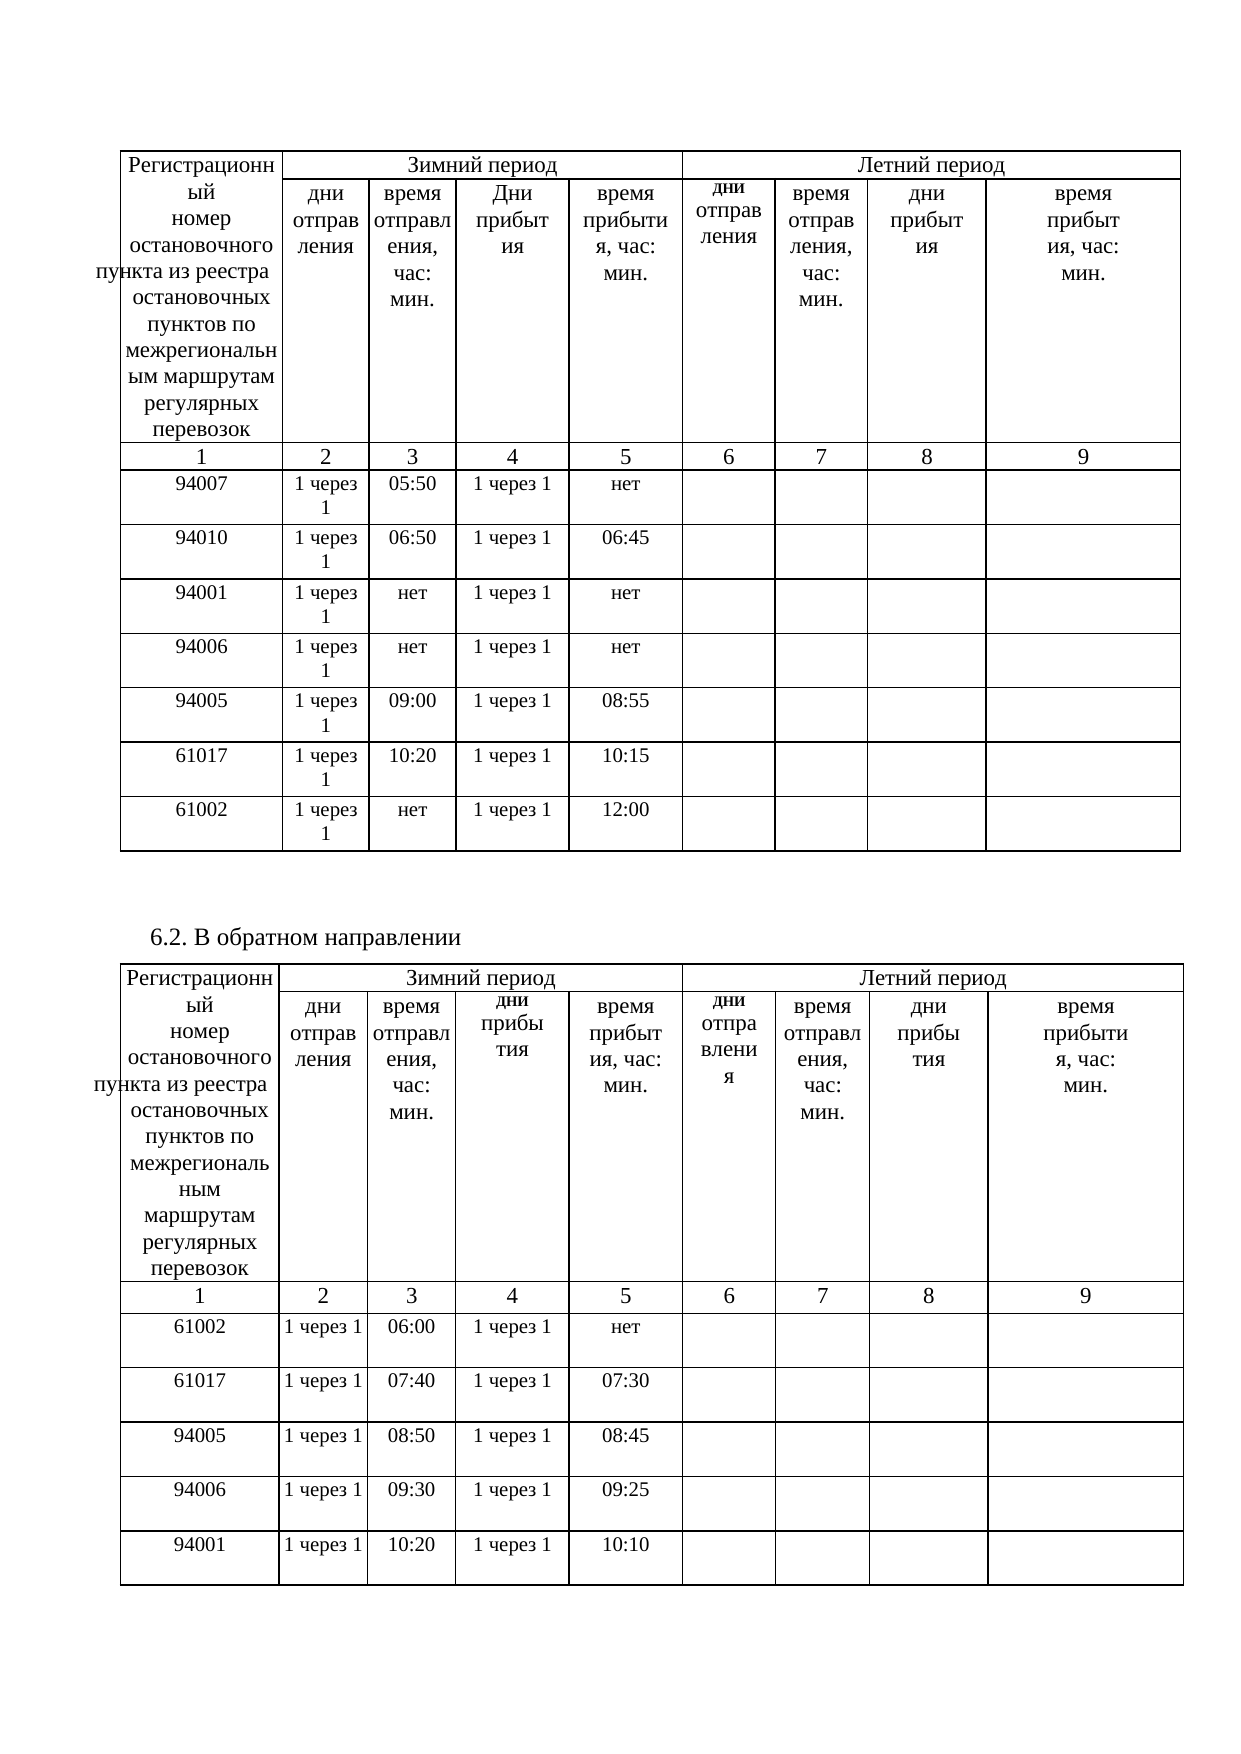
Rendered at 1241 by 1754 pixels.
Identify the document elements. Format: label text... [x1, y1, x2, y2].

table_cell [868, 743, 985, 796]
table_cell 94007 [121, 471, 282, 524]
table_cell 12:00 [570, 797, 682, 850]
table_cell дни прибы тия [870, 992, 987, 1281]
table_cell дни прибыт ия [868, 180, 985, 441]
table_cell [776, 797, 867, 850]
table_cell 1 через 1 [457, 797, 568, 850]
table_cell [683, 634, 774, 687]
table_cell [870, 1477, 987, 1530]
table_cell [683, 1423, 775, 1476]
table_cell 61002 [121, 1314, 278, 1367]
table_cell [868, 525, 985, 578]
table_cell [987, 634, 1180, 687]
table_cell [683, 1532, 775, 1584]
table_cell 06:50 [370, 525, 455, 578]
table_cell 6 [683, 443, 774, 469]
table_cell [870, 1368, 987, 1421]
table_cell [868, 797, 985, 850]
table_cell 94006 [121, 634, 282, 687]
table_cell 09:25 [570, 1477, 682, 1530]
table_cell [870, 1532, 987, 1584]
table_cell [683, 743, 774, 796]
table_cell 8 [868, 443, 985, 469]
table_cell [683, 1314, 775, 1367]
table_cell [683, 797, 774, 850]
table_cell 7 [776, 443, 867, 469]
table_cell 1 через 1 [457, 634, 568, 687]
table_cell [989, 1532, 1183, 1584]
table_cell 1 через 1 [280, 1314, 367, 1367]
table_cell [776, 1423, 869, 1476]
table_cell 1 через 1 [283, 688, 368, 741]
table_cell [987, 471, 1180, 524]
table_cell 08:45 [570, 1423, 682, 1476]
table_cell [870, 1314, 987, 1367]
table_cell 08:55 [570, 688, 682, 741]
table_cell время прибыт ия, час: мин. [987, 180, 1180, 441]
table_cell 94006 [121, 1477, 278, 1530]
table_cell [776, 1368, 869, 1421]
table_cell [683, 1368, 775, 1421]
table_cell нет [570, 1314, 682, 1367]
table_cell нет [570, 580, 682, 632]
table_cell 05:50 [370, 471, 455, 524]
table_cell 1 через 1 [456, 1532, 568, 1584]
table_cell 94005 [121, 1423, 278, 1476]
table_cell 61017 [121, 1368, 278, 1421]
table_cell [776, 688, 867, 741]
table_cell 1 [121, 1282, 278, 1312]
table_cell время отправл ения, час: мин. [370, 180, 455, 441]
table_cell 2 [280, 1282, 367, 1312]
table_cell 1 через 1 [457, 525, 568, 578]
table_cell 6 [683, 1282, 775, 1312]
table_cell [776, 634, 867, 687]
table_cell 1 через 1 [457, 580, 568, 632]
table_header Регистрационный номер остановочного пункта из реестра остановочных пунктов по межрегиональным маршрутам регулярных перевозок [121, 965, 278, 1281]
table_cell 3 [370, 443, 455, 469]
table_cell 1 через 1 [283, 471, 368, 524]
table_cell [776, 743, 867, 796]
table_cell время прибыти я, час: мин. [570, 180, 682, 441]
table_cell Дни прибыт ия [457, 180, 568, 441]
table_cell [870, 1423, 987, 1476]
table_cell 1 через 1 [280, 1423, 367, 1476]
table_cell дни отправ ления [280, 992, 367, 1281]
table_cell [989, 1423, 1183, 1476]
table_cell [683, 471, 774, 524]
table_cell 1 [121, 443, 282, 469]
table_cell 07:40 [368, 1368, 455, 1421]
table_cell время отправ ления, час: мин. [776, 180, 867, 441]
table_cell 1 через 1 [456, 1423, 568, 1476]
table_cell ДНИ отправ ления [683, 180, 774, 441]
table_cell 1 через 1 [283, 743, 368, 796]
table_cell [776, 1532, 869, 1584]
table_cell [987, 580, 1180, 632]
table_cell 4 [456, 1282, 568, 1312]
table_cell 5 [570, 1282, 682, 1312]
table_cell [987, 688, 1180, 741]
table_cell время прибыти я, час: мин. [989, 992, 1183, 1281]
table_cell 1 через 1 [457, 688, 568, 741]
table_header Летний период [683, 152, 1180, 178]
table_cell [683, 1477, 775, 1530]
table_cell время отправл ения, час: мин. [368, 992, 455, 1281]
table_cell [987, 743, 1180, 796]
table_cell дни отправ ления [283, 180, 368, 441]
table_cell [989, 1368, 1183, 1421]
table_cell 1 через 1 [283, 580, 368, 632]
table_cell 61002 [121, 797, 282, 850]
table_cell [776, 1477, 869, 1530]
table_cell ДНИ прибы тия [456, 992, 568, 1281]
table_cell [989, 1477, 1183, 1530]
table_cell 08:50 [368, 1423, 455, 1476]
table_cell 1 через 1 [283, 525, 368, 578]
table_cell 10:15 [570, 743, 682, 796]
table_cell 1 через 1 [280, 1477, 367, 1530]
table_cell 07:30 [570, 1368, 682, 1421]
table_header Регистрационный номер остановочного пункта из реестра остановочных пунктов по межрегиональным маршрутам регулярных перевозок [121, 152, 282, 441]
table_cell [683, 525, 774, 578]
table_cell ДНИ отпра влени я [683, 992, 775, 1281]
table_cell 1 через 1 [283, 797, 368, 850]
table_cell [683, 688, 774, 741]
table_cell [776, 471, 867, 524]
table_header Летний период [683, 965, 1183, 991]
table_cell 10:20 [370, 743, 455, 796]
table_cell 10:20 [368, 1532, 455, 1584]
table_header Зимний период [283, 152, 682, 178]
table_cell нет [570, 634, 682, 687]
table_cell 1 через 1 [280, 1532, 367, 1584]
table_cell 09:00 [370, 688, 455, 741]
table_cell [776, 1314, 869, 1367]
table_cell время прибыт ия, час: мин. [570, 992, 682, 1281]
table_cell 5 [570, 443, 682, 469]
table_cell 9 [987, 443, 1180, 469]
table_cell 06:00 [368, 1314, 455, 1367]
table_cell 2 [283, 443, 368, 469]
table_cell 1 через 1 [283, 634, 368, 687]
table_cell [989, 1314, 1183, 1367]
table_cell [868, 634, 985, 687]
table_cell [987, 797, 1180, 850]
table_cell 9 [989, 1282, 1183, 1312]
table_cell 06:45 [570, 525, 682, 578]
table_cell 1 через 1 [457, 471, 568, 524]
table_cell 1 через 1 [280, 1368, 367, 1421]
table_cell 8 [870, 1282, 987, 1312]
table_cell [868, 688, 985, 741]
table_cell [776, 580, 867, 632]
table_cell [776, 525, 867, 578]
table_cell 94005 [121, 688, 282, 741]
table_cell 3 [368, 1282, 455, 1312]
table_cell время отправл ения, час: мин. [776, 992, 869, 1281]
table_cell нет [370, 634, 455, 687]
text 6.2. В обратном направлении [150, 922, 1090, 950]
table_cell 94001 [121, 580, 282, 632]
table_cell 61017 [121, 743, 282, 796]
table_cell [987, 525, 1180, 578]
table_cell 10:10 [570, 1532, 682, 1584]
table_cell 09:30 [368, 1477, 455, 1530]
table_cell нет [570, 471, 682, 524]
table_header Зимний период [280, 965, 682, 991]
table_cell 4 [457, 443, 568, 469]
table_cell [868, 580, 985, 632]
table_cell [683, 580, 774, 632]
table_cell нет [370, 797, 455, 850]
table_cell [868, 471, 985, 524]
table_cell нет [370, 580, 455, 632]
table_cell 1 через 1 [456, 1368, 568, 1421]
table_cell 1 через 1 [457, 743, 568, 796]
table_cell 1 через 1 [456, 1314, 568, 1367]
table_cell 94010 [121, 525, 282, 578]
table_cell 1 через 1 [456, 1477, 568, 1530]
table_cell 7 [776, 1282, 869, 1312]
table_cell 94001 [121, 1532, 278, 1584]
